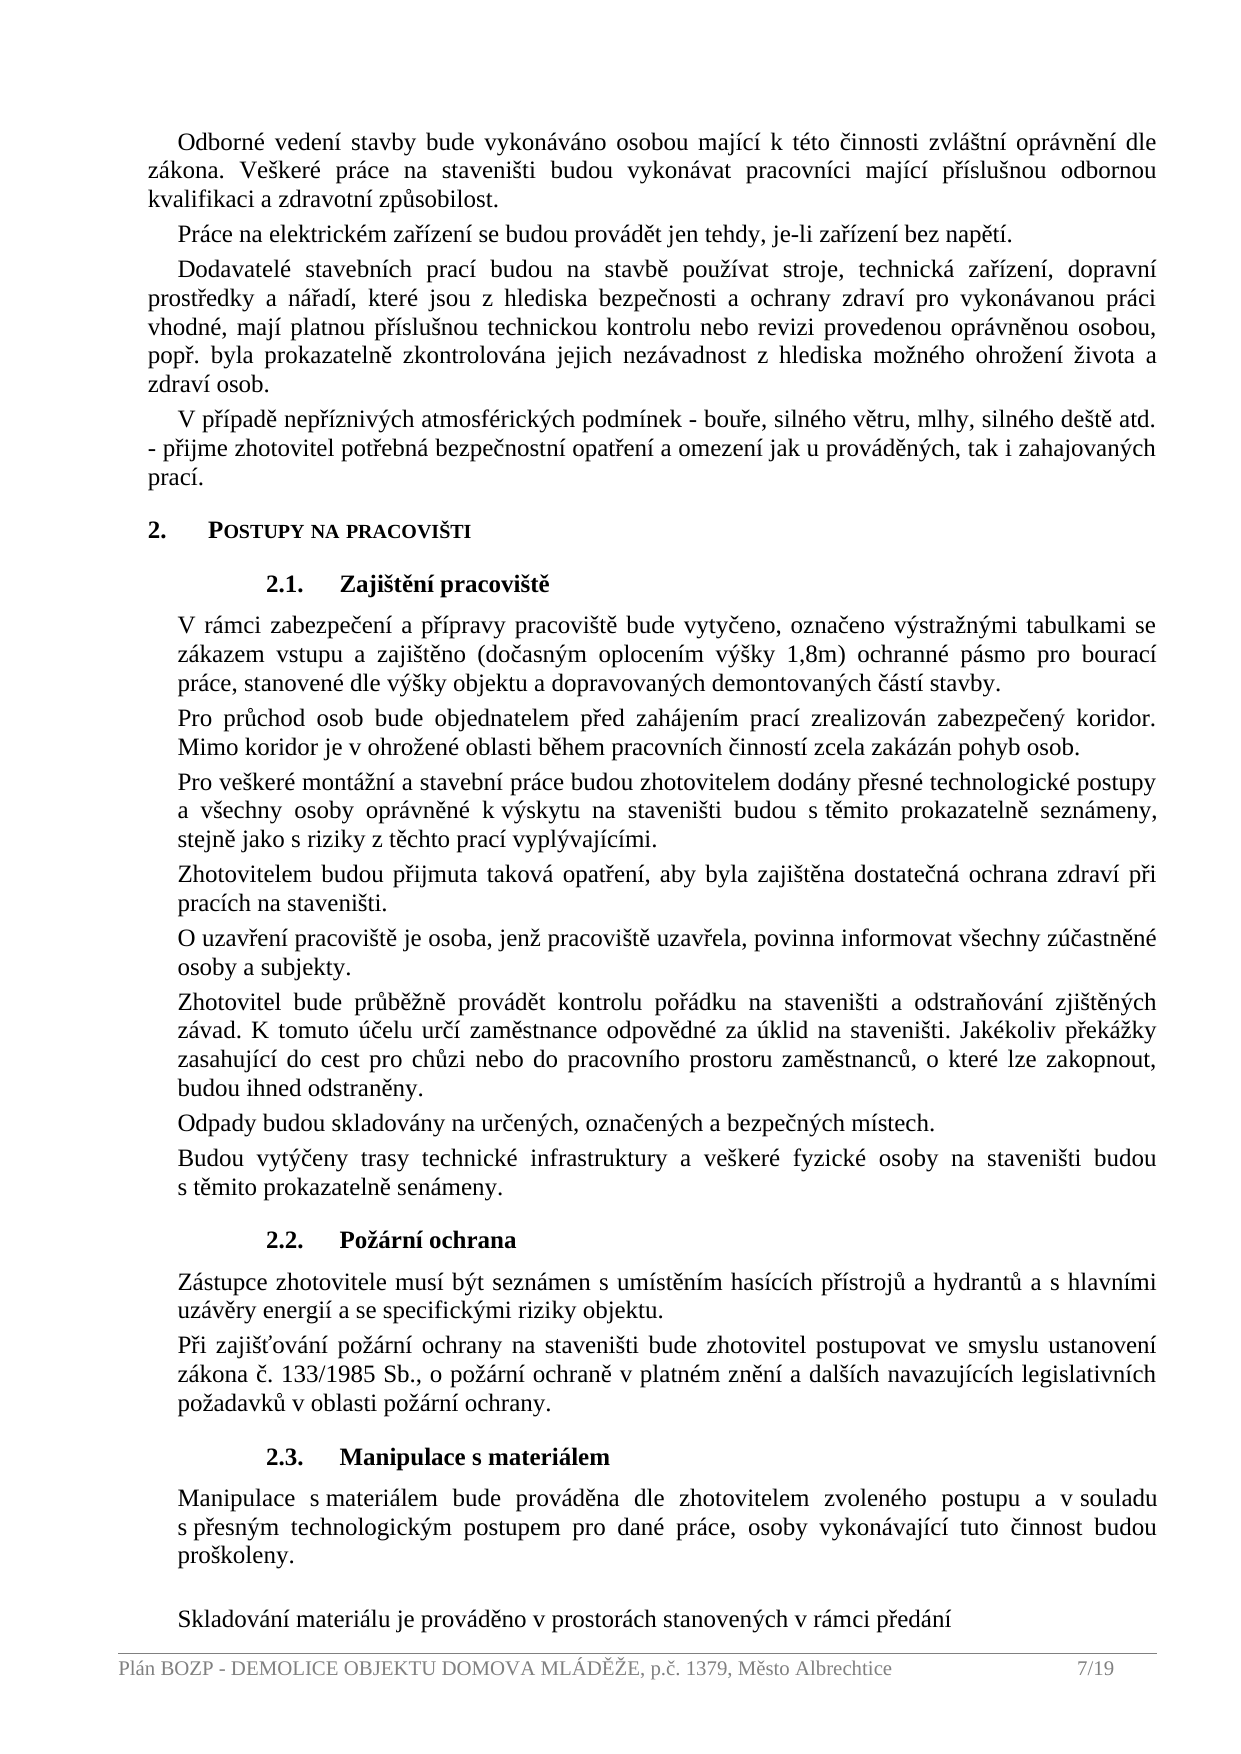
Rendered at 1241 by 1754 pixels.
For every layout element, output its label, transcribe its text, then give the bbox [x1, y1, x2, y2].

text Pro veškeré montážní a stavební práce budou zhotovitelem dodány přesné technologické postupy a všechny osoby oprávněné k výskytu na staveništi budou s těmito prokazatelně seznámeny, stejně jako s riziky z těchto prací vyplývajícími. [177, 767, 1157, 853]
text V případě nepříznivých atmosférických podmínek - bouře, silného větru, mlhy, silného deště atd. - přijme zhotovitel potřebná bezpečnostní opatření a omezení jak u prováděných, tak i zahajovaných prací. [148, 404, 1157, 490]
text Odpady budou skladovány na určených, označených a bezpečných místech. [148, 1108, 1157, 1137]
text Pro průchod osob bude objednatelem před zahájením prací zrealizován zabezpečený koridor. Mimo koridor je v ohrožené oblasti během pracovních činností zcela zakázán pohyb osob. [177, 703, 1157, 760]
text Manipulace s materiálem bude prováděna dle zhotovitelem zvoleného postupu a v souladu s přesným technologickým postupem pro dané práce, osoby vykonávající tuto činnost budou proškoleny. [177, 1483, 1157, 1569]
text Práce na elektrickém zařízení se budou provádět jen tehdy, je-li zařízení bez napětí. [148, 219, 1157, 248]
text Odborné vedení stavby bude vykonáváno osobou mající k této činnosti zvláštní oprávnění dle zákona. Veškeré práce na staveništi budou vykonávat pracovníci mající příslušnou odbornou kvalifikaci a zdravotní způsobilost. [148, 127, 1157, 213]
text O uzavření pracoviště je osoba, jenž pracoviště uzavřela, povinna informovat všechny zúčastněné osoby a subjekty. [177, 923, 1157, 980]
text Skladování materiálu je prováděno v prostorách stanovených v rámci předání [118, 1604, 1157, 1633]
text Dodavatelé stavebních prací budou na stavbě používat stroje, technická zařízení, dopravní prostředky a nářadí, které jsou z hlediska bezpečnosti a ochrany zdraví pro vykonávanou práci vhodné, mají platnou příslušnou technickou kontrolu nebo revizi provedenou oprávněnou osobou, popř. byla prokazatelně zkontrolována jejich nezávadnost z hlediska možného ohrožení života a zdraví osob. [148, 254, 1157, 398]
subtitle Požární ochrana [236, 1225, 1157, 1254]
text Budou vytýčeny trasy technické infrastruktury a veškeré fyzické osoby na staveništi budou s těmito prokazatelně senámeny. [177, 1143, 1157, 1200]
text Zhotovitel bude průběžně provádět kontrolu pořádku na staveništi a odstraňování zjištěných závad. K tomuto účelu určí zaměstnance odpovědné za úklid na staveništi. Jakékoliv překážky zasahující do cest pro chůzi nebo do pracovního prostoru zaměstnanců, o které lze zakopnout, budou ihned odstraněny. [177, 987, 1157, 1102]
text Zhotovitelem budou přijmuta taková opatření, aby byla zajištěna dostatečná ochrana zdraví při pracích na staveništi. [177, 859, 1157, 917]
subtitle Postupy na pracovišti [148, 515, 1157, 544]
text Zástupce zhotovitele musí být seznámen s umístěním hasících přístrojů a hydrantů a s hlavními uzávěry energií a se specifickými riziky objektu. [177, 1267, 1157, 1324]
text Při zajišťování požární ochrany na staveništi bude zhotovitel postupovat ve smyslu ustanovení zákona č. 133/1985 Sb., o požární ochraně v platném znění a dalších navazujících legislativních požadavků v oblasti požární ochrany. [177, 1330, 1157, 1417]
subtitle Zajištění pracoviště [236, 569, 1157, 598]
subtitle Manipulace s materiálem [236, 1442, 1157, 1470]
text V rámci zabezpečení a přípravy pracoviště bude vytyčeno, označeno výstražnými tabulkami se zákazem vstupu a zajištěno (dočasným oplocením výšky 1,8m) ochranné pásmo pro bourací práce, stanovené dle výšky objektu a dopravovaných demontovaných částí stavby. [177, 610, 1157, 697]
